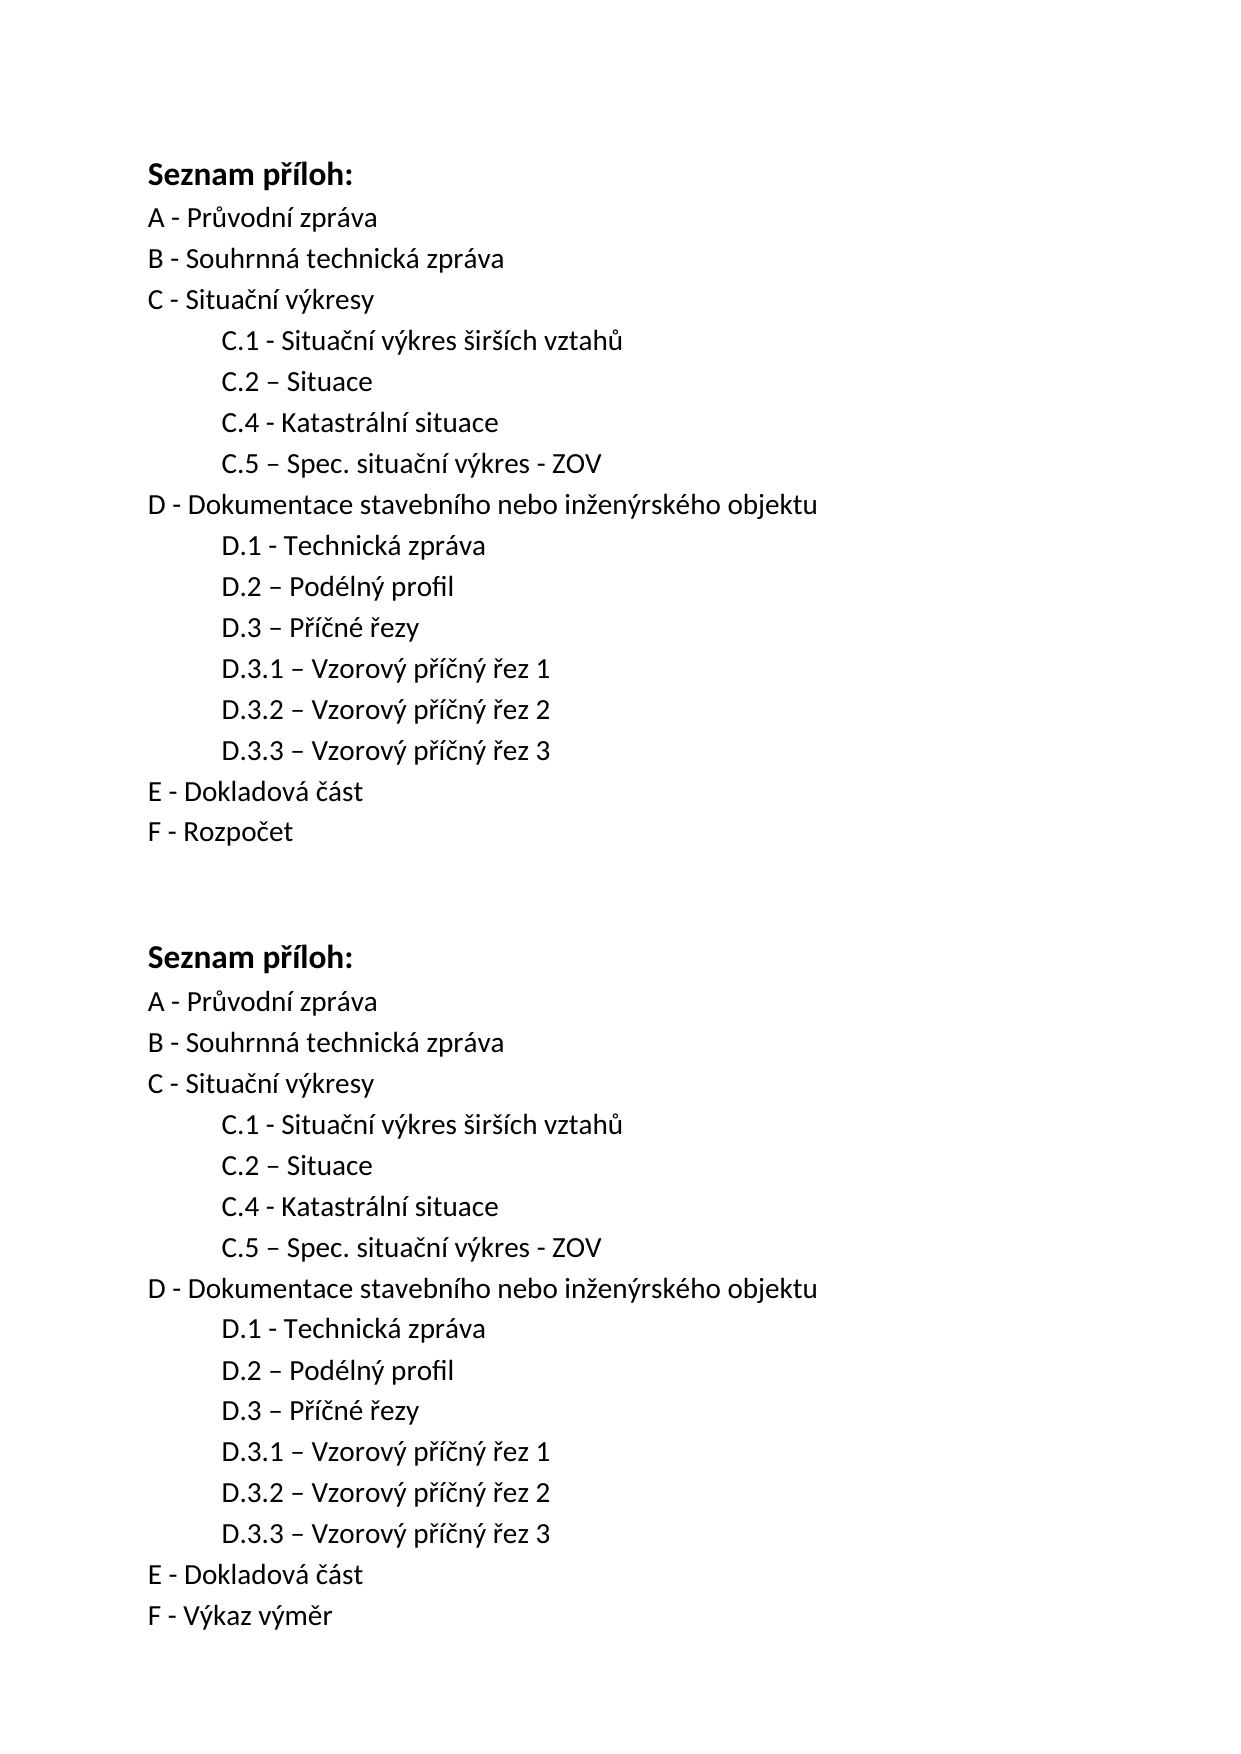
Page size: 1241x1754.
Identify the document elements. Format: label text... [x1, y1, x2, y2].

text D.3.3 – Vzorový příčný řez 3 [192, 732, 1093, 767]
text Seznam příloh: [148, 153, 1093, 193]
text D - Dokumentace stavebního nebo inženýrského objektu [148, 486, 1093, 522]
text B - Souhrnná technická zpráva [148, 1024, 1093, 1060]
text D.3.3 – Vzorový příčný řez 3 [148, 1515, 1093, 1551]
text C - Situační výkresy [148, 281, 1093, 317]
text C.2 – Situace [148, 1147, 1093, 1182]
text D.1 - Technická zpráva [148, 1311, 1093, 1346]
text C.1 - Situační výkres širších vztahů [148, 1106, 1093, 1142]
text E - Dokladová část [148, 1556, 1093, 1592]
text F - Výkaz výměr [148, 1597, 1093, 1633]
text A - Průvodní zpráva [148, 983, 1093, 1019]
text A - Průvodní zpráva [148, 199, 1093, 235]
text D.3.2 – Vzorový příčný řez 2 [148, 1474, 1093, 1510]
text E - Dokladová část [148, 773, 1093, 808]
text D.3 – Příčné řezy [192, 609, 1093, 644]
text D.3.1 – Vzorový příčný řez 1 [148, 1433, 1093, 1469]
text C - Situační výkresy [148, 1065, 1093, 1101]
text B - Souhrnná technická zpráva [148, 240, 1093, 276]
text C.1 - Situační výkres širších vztahů [148, 322, 1093, 358]
text F - Rozpočet [148, 813, 1093, 849]
text D - Dokumentace stavebního nebo inženýrského objektu [148, 1270, 1093, 1305]
text C.4 - Katastrální situace [148, 404, 1093, 440]
text D.2 – Podélný profil [148, 1352, 1093, 1387]
text C.2 – Situace [148, 363, 1093, 399]
text D.3.2 – Vzorový příčný řez 2 [192, 691, 1093, 726]
text C.5 – Spec. situační výkres - ZOV [148, 1229, 1093, 1264]
text C.5 – Spec. situační výkres - ZOV [148, 445, 1093, 481]
text C.4 - Katastrální situace [148, 1188, 1093, 1223]
text D.3 – Příčné řezy [148, 1392, 1093, 1428]
text D.3.1 – Vzorový příčný řez 1 [192, 650, 1093, 685]
text D.1 - Technická zpráva [192, 527, 1093, 563]
text Seznam příloh: [148, 936, 1093, 977]
text D.2 – Podélný profil [192, 568, 1093, 603]
